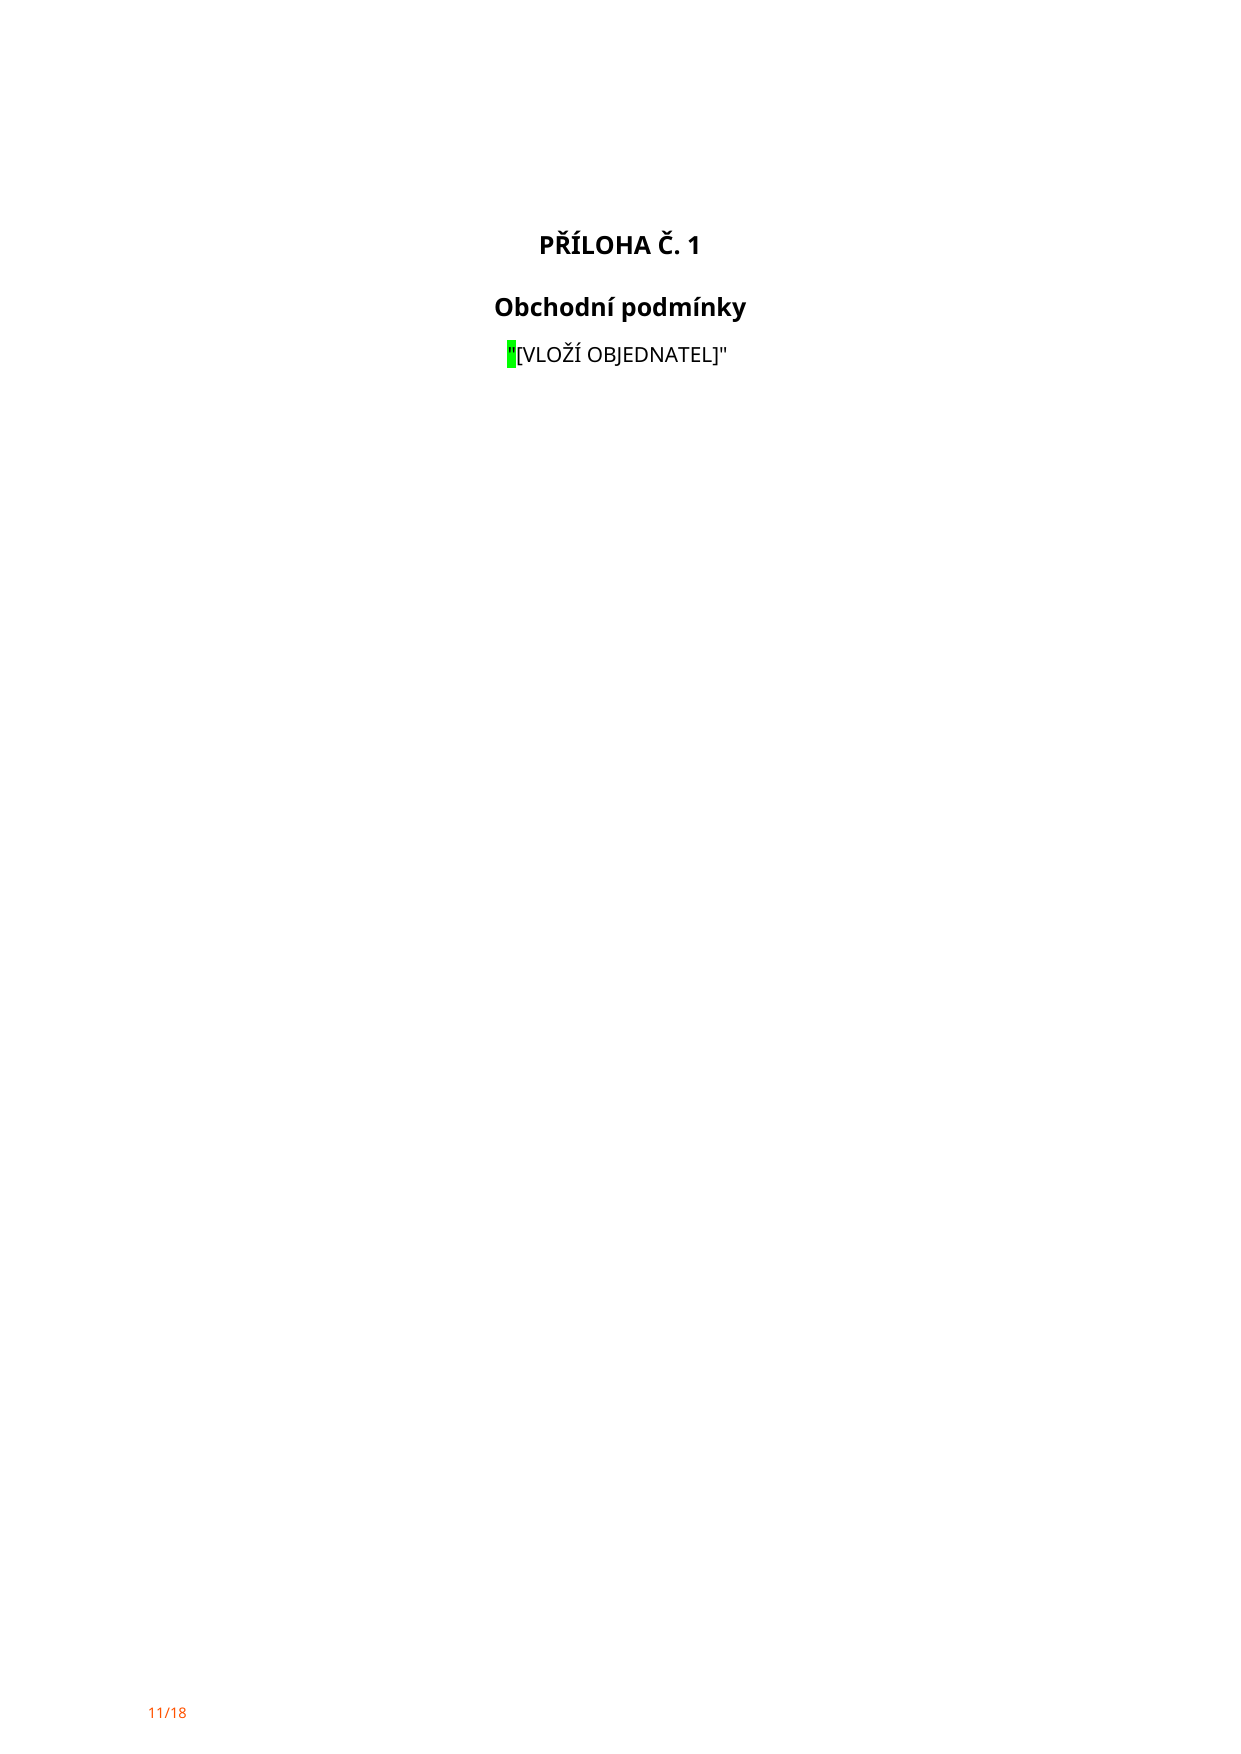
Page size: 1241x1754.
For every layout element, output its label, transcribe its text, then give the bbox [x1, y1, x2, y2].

text Příloha č. 1 [148, 228, 1093, 262]
text Obchodní podmínky [148, 290, 1093, 324]
